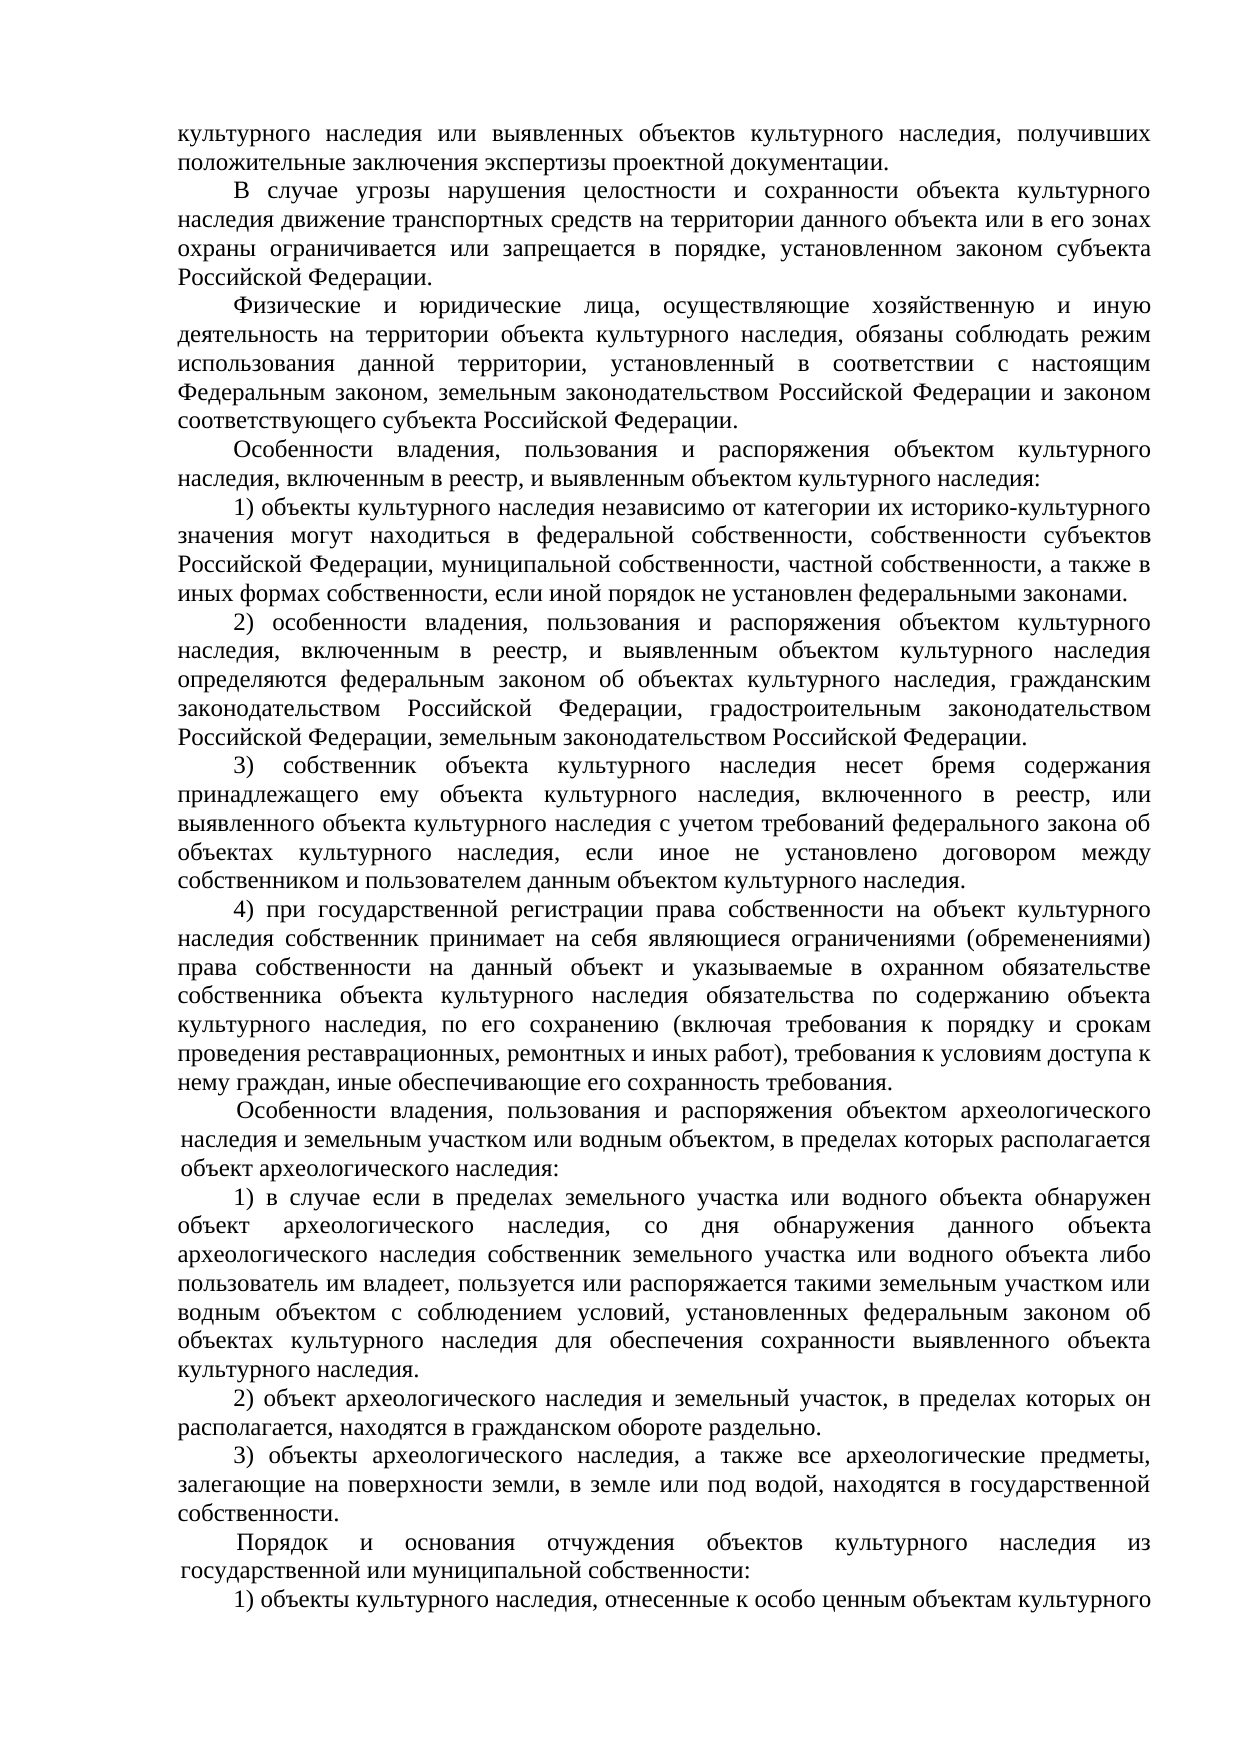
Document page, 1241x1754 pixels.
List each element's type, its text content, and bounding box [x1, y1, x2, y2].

text 2) объект археологического наследия и земельный участок, в пределах которых он располагается, находятся в гражданском обороте раздельно. [177, 1383, 1152, 1441]
text 3) собственник объекта культурного наследия несет бремя содержания принадлежащего ему объекта культурного наследия, включенного в реестр, или выявленного объекта культурного наследия с учетом требований федерального закона об объектах культурного наследия, если иное не установлено договором между собственником и пользователем данным объектом культурного наследия. [177, 751, 1152, 894]
text 4) при государственной регистрации права собственности на объект культурного наследия собственник принимает на себя являющиеся ограничениями (обременениями) права собственности на данный объект и указываемые в охранном обязательстве собственника объекта культурного наследия обязательства по содержанию объекта культурного наследия, по его сохранению (включая требования к порядку и срокам проведения реставрационных, ремонтных и иных работ), требования к условиям доступа к нему граждан, иные обеспечивающие его сохранность требования. [177, 894, 1152, 1096]
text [177, 118, 1152, 176]
text 1) в случае если в пределах земельного участка или водного объекта обнаружен объект археологического наследия, со дня обнаружения данного объекта археологического наследия собственник земельного участка или водного объекта либо пользователь им владеет, пользуется или распоряжается такими земельным участком или водным объектом с соблюдением условий, установленных федеральным законом об объектах культурного наследия для обеспечения сохранности выявленного объекта культурного наследия. [177, 1182, 1152, 1383]
text В случае угрозы нарушения целостности и сохранности объекта культурного наследия движение транспортных средств на территории данного объекта или в его зонах охраны ограничивается или запрещается в порядке, установленном законом субъекта Российской Федерации. [177, 176, 1152, 291]
text 2) особенности владения, пользования и распоряжения объектом культурного наследия, включенным в реестр, и выявленным объектом культурного наследия определяются федеральным законом об объектах культурного наследия, гражданским законодательством Российской Федерации, градостроительным законодательством Российской Федерации, земельным законодательством Российской Федерации. [177, 607, 1152, 751]
text Особенности владения, пользования и распоряжения объектом археологического наследия и земельным участком или водным объектом, в пределах которых располагается объект археологического наследия: [180, 1096, 1152, 1182]
text Особенности владения, пользования и распоряжения объектом культурного наследия, включенным в реестр, и выявленным объектом культурного наследия: [177, 434, 1152, 492]
text 3) объекты археологического наследия, а также все археологические предметы, залегающие на поверхности земли, в земле или под водой, находятся в государственной собственности. [177, 1441, 1152, 1527]
text Физические и юридические лица, осуществляющие хозяйственную и иную деятельность на территории объекта культурного наследия, обязаны соблюдать режим использования данной территории, установленный в соответствии с настоящим Федеральным законом, земельным законодательством Российской Федерации и законом соответствующего субъекта Российской Федерации. [177, 291, 1152, 434]
text 1) объекты культурного наследия независимо от категории их историко-культурного значения могут находиться в федеральной собственности, собственности субъектов Российской Федерации, муниципальной собственности, частной собственности, а также в иных формах собственности, если иной порядок не установлен федеральными законами. [177, 492, 1152, 607]
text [177, 1584, 1152, 1613]
text Порядок и основания отчуждения объектов культурного наследия из государственной или муниципальной собственности: [180, 1527, 1152, 1584]
